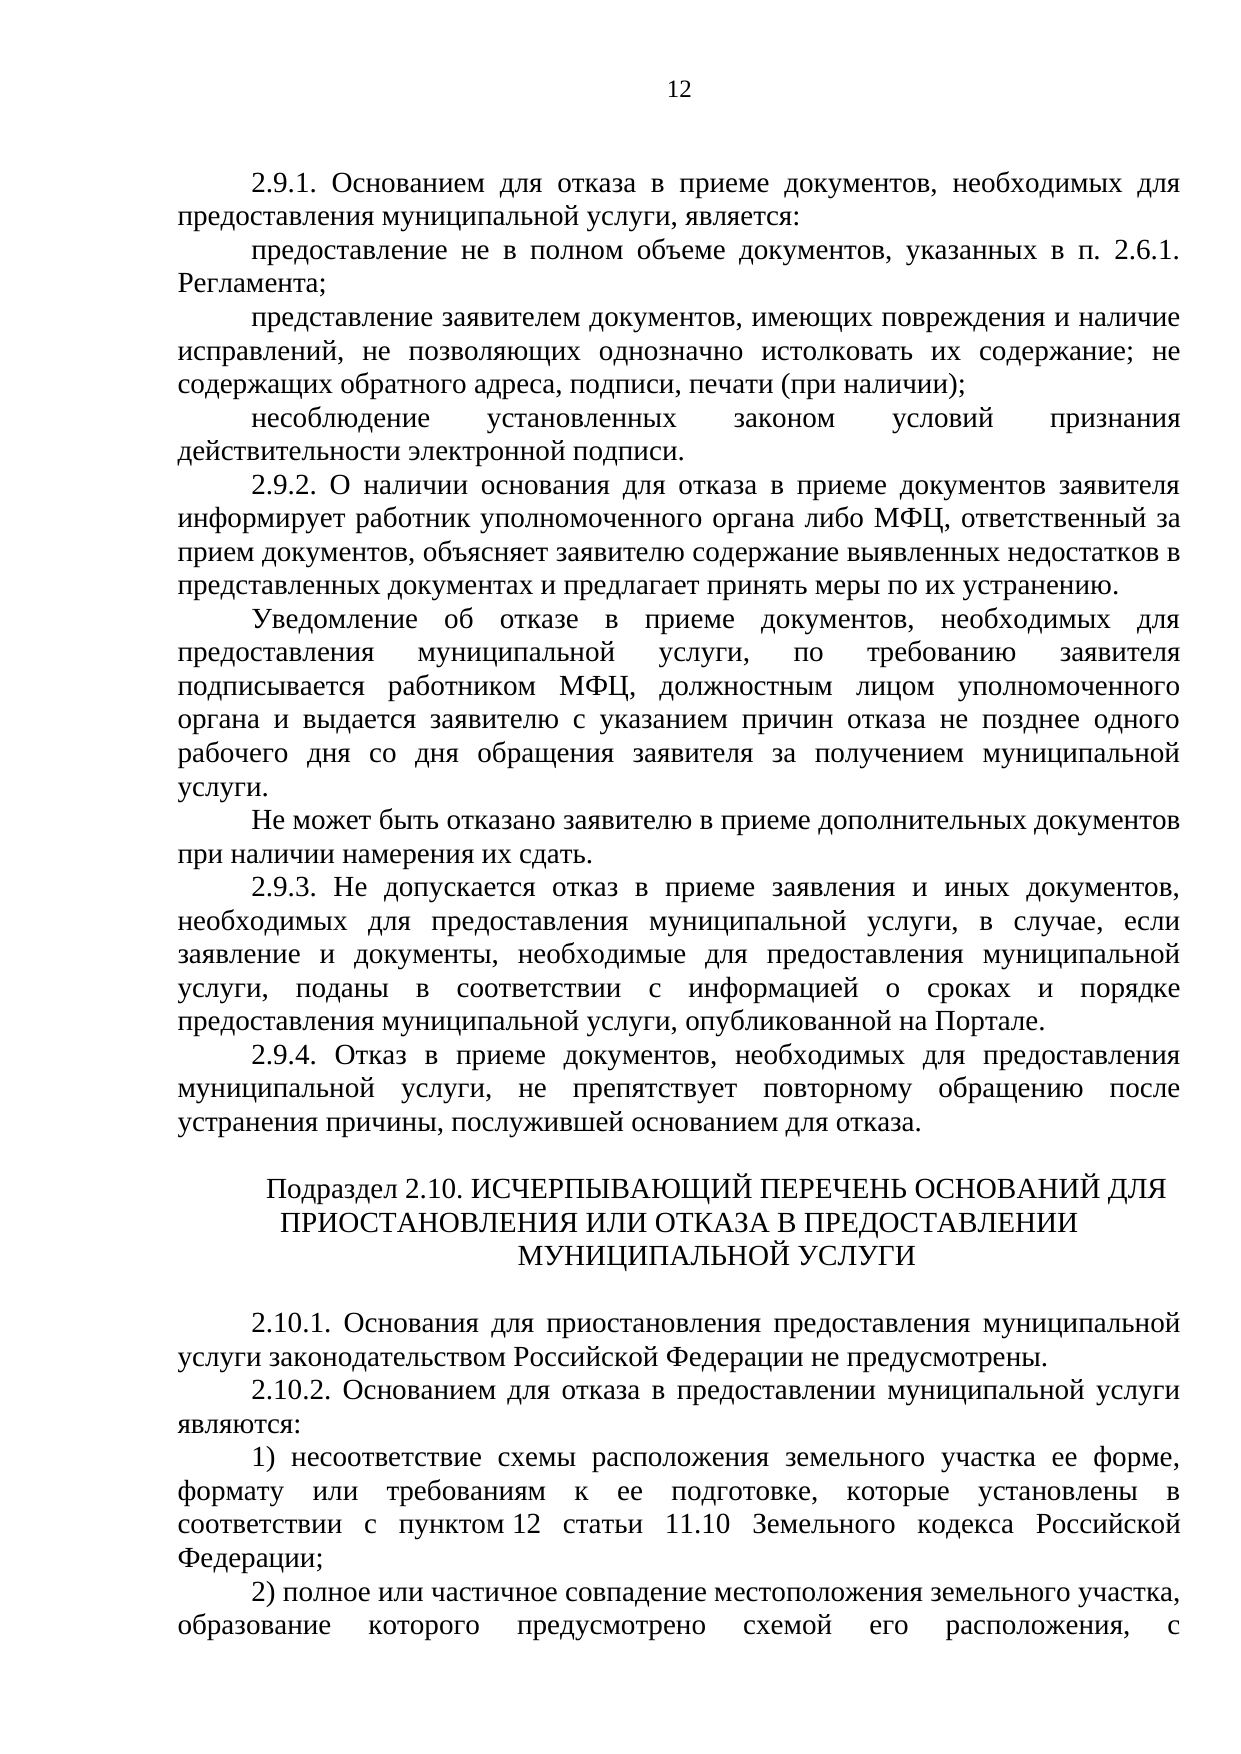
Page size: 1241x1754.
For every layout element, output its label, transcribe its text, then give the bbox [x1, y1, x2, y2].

text представление заявителем документов, имеющих повреждения и наличие исправлений, не позволяющих однозначно истолковать их содержание; не содержащих обратного адреса, подписи, печати (при наличии); [177, 299, 1181, 400]
text Подраздел 2.10. ИСЧЕРПЫВАЮЩИЙ ПЕРЕЧЕНЬ ОСНОВАНИЙ ДЛЯ ПРИОСТАНОВЛЕНИЯ ИЛИ ОТКАЗА В ПРЕДОСТАВЛЕНИИ [177, 1171, 1181, 1238]
text Не может быть отказано заявителю в приеме дополнительных документов при наличии намерения их сдать. [177, 802, 1181, 869]
text 2.10.1. Основания для приостановления предоставления муниципальной услуги законодательством Российской Федерации не предусмотрены. [177, 1305, 1181, 1372]
text Уведомление об отказе в приеме документов, необходимых для предоставления муниципальной услуги, по требованию заявителя подписывается работником МФЦ, должностным лицом уполномоченного органа и выдается заявителю с указанием причин отказа не позднее одного рабочего дня со дня обращения заявителя за получением муниципальной услуги. [177, 601, 1181, 802]
text несоблюдение установленных законом условий признания действительности электронной подписи. [177, 400, 1181, 467]
text 2.9.2. О наличии основания для отказа в приеме документов заявителя информирует работник уполномоченного органа либо МФЦ, ответственный за прием документов, объясняет заявителю содержание выявленных недостатков в представленных документах и предлагает принять меры по их устранению. [177, 467, 1181, 601]
text МУНИЦИПАЛЬНОЙ УСЛУГИ [177, 1238, 1181, 1272]
text предоставление не в полном объеме документов, указанных в п. 2.6.1. Регламента; [177, 232, 1181, 299]
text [177, 1574, 1181, 1641]
text 2.9.3. Не допускается отказ в приеме заявления и иных документов, необходимых для предоставления муниципальной услуги, в случае, если заявление и документы, необходимые для предоставления муниципальной услуги, поданы в соответствии с информацией о сроках и порядке предоставления муниципальной услуги, опубликованной на Портале. [177, 869, 1181, 1037]
text 2.10.2. Основанием для отказа в предоставлении муниципальной услуги являются: [177, 1372, 1181, 1439]
text 1) несоответствие схемы расположения земельного участка ее форме, формату или требованиям к ее подготовке, которые установлены в соответствии с пунктом 12 статьи 11.10 Земельного кодекса Российской Федерации; [177, 1439, 1181, 1574]
text 2.9.1. Основанием для отказа в приеме документов, необходимых для предоставления муниципальной услуги, является: [177, 165, 1181, 232]
text 2.9.4. Отказ в приеме документов, необходимых для предоставления муниципальной услуги, не препятствует повторному обращению после устранения причины, послужившей основанием для отказа. [177, 1037, 1181, 1138]
